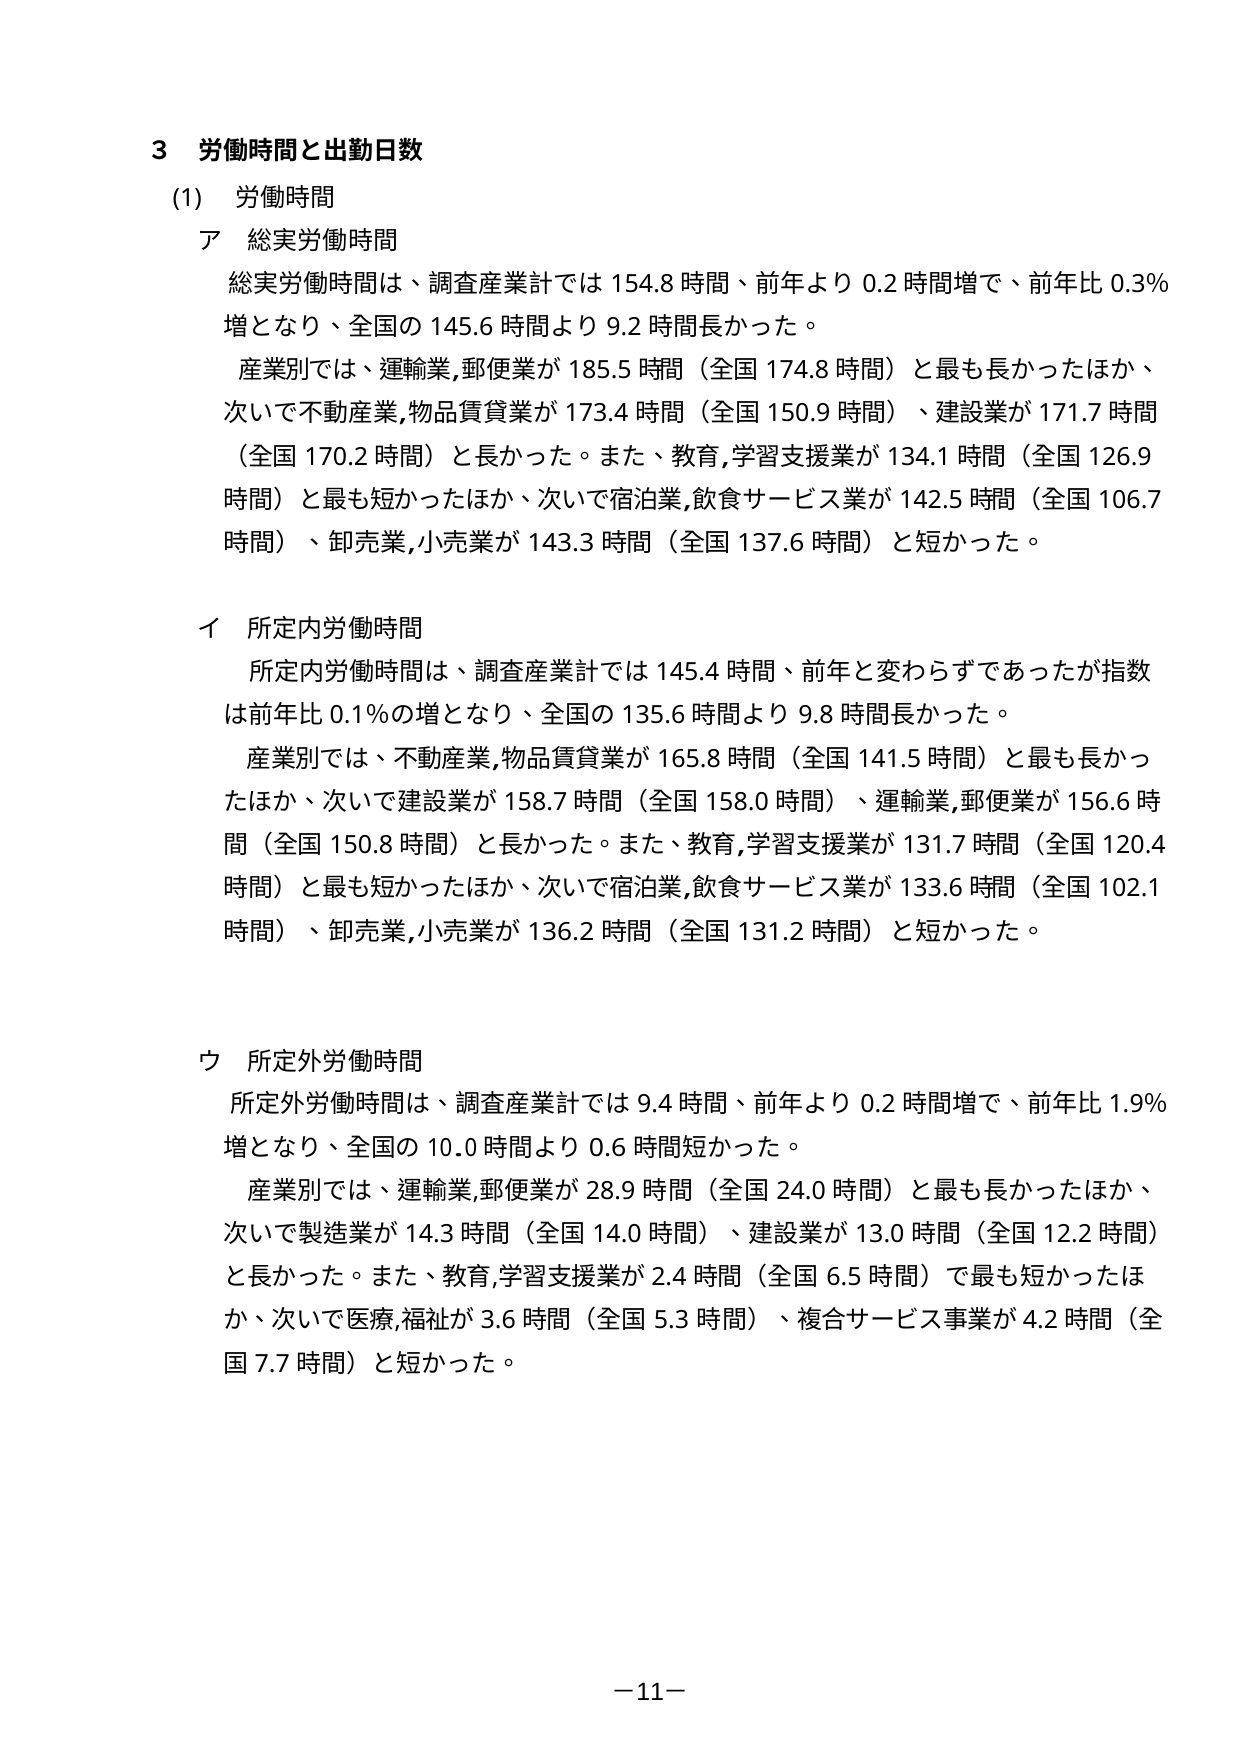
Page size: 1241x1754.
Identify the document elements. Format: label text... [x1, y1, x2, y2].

text （全国 170.2 時間）と長かった。また、教育,学習支援業が 134.1 時間（全国 126.9 [223, 438, 1176, 472]
text ア 総実労働時間 [197, 222, 1176, 256]
text 時間）と最も短かったほか、次いで宿泊業,飲食サービス業が 142.5 時間（全国 106.7 [223, 481, 1176, 515]
text 所定内労働時間は、調査産業計では 145.4 時間、前年と変わらずであったが指数 [226, 654, 1173, 688]
text イ 所定内労働時間 [197, 611, 1176, 645]
text 産業別では、運輸業,郵便業が 185.5 時間（全国 174.8 時間）と最も長かったほか、 [226, 352, 1173, 386]
text 総実労働時間は、調査産業計では 154.8 時間、前年より 0.2 時間増で、前年比 0.3％ [226, 265, 1173, 299]
text と長かった。また、教育,学習支援業が 2.4 時間（全国 6.5 時間）で最も短かったほ [223, 1259, 1176, 1293]
text 国 7.7 時間）と短かった。 [223, 1346, 1176, 1379]
text 時間）、卸売業,小売業が 136.2 時間（全国 131.2 時間）と短かった。 [223, 913, 1176, 947]
text 産業別では、不動産業,物品賃貸業が 165.8 時間（全国 141.5 時間）と最も長かっ [226, 741, 1173, 775]
text 間（全国 150.8 時間）と長かった。また、教育,学習支援業が 131.7 時間（全国 120.4 [223, 827, 1176, 861]
text ウ 所定外労働時間 [197, 1043, 1176, 1077]
text 所定外労働時間は、調査産業計では 9.4 時間、前年より 0.2 時間増で、前年比 1.9％ [226, 1086, 1173, 1120]
text 産業別では、運輸業,郵便業が 28.9 時間（全国 24.0 時間）と最も長かったほか、 [247, 1173, 1176, 1207]
text 増となり、全国の 10.0 時間より 0.6 時間短かった。 [223, 1130, 1176, 1164]
subtitle ３ 労働時間と出勤日数 [147, 133, 1176, 167]
text 次いで不動産業,物品賃貸業が 173.4 時間（全国 150.9 時間）、建設業が 171.7 時間 [223, 395, 1176, 429]
text －11－ [144, 1673, 1156, 1707]
text は前年比 0.1％の増となり、全国の 135.6 時間より 9.8 時間長かった。 [223, 697, 1176, 731]
list 労働時間 [172, 179, 1176, 213]
text 次いで製造業が 14.3 時間（全国 14.0 時間）、建設業が 13.0 時間（全国 12.2 時間） [223, 1216, 1176, 1250]
text 時間）、卸売業,小売業が 143.3 時間（全国 137.6 時間）と短かった。 [223, 525, 1176, 559]
text たほか、次いで建設業が 158.7 時間（全国 158.0 時間）、運輸業,郵便業が 156.6 時 [223, 784, 1176, 818]
text 増となり、全国の 145.6 時間より 9.2 時間長かった。 [223, 309, 1176, 343]
text か、次いで医療,福祉が 3.6 時間（全国 5.3 時間）、複合サービス事業が 4.2 時間（全 [223, 1302, 1176, 1336]
text 時間）と最も短かったほか、次いで宿泊業,飲食サービス業が 133.6 時間（全国 102.1 [223, 870, 1176, 904]
